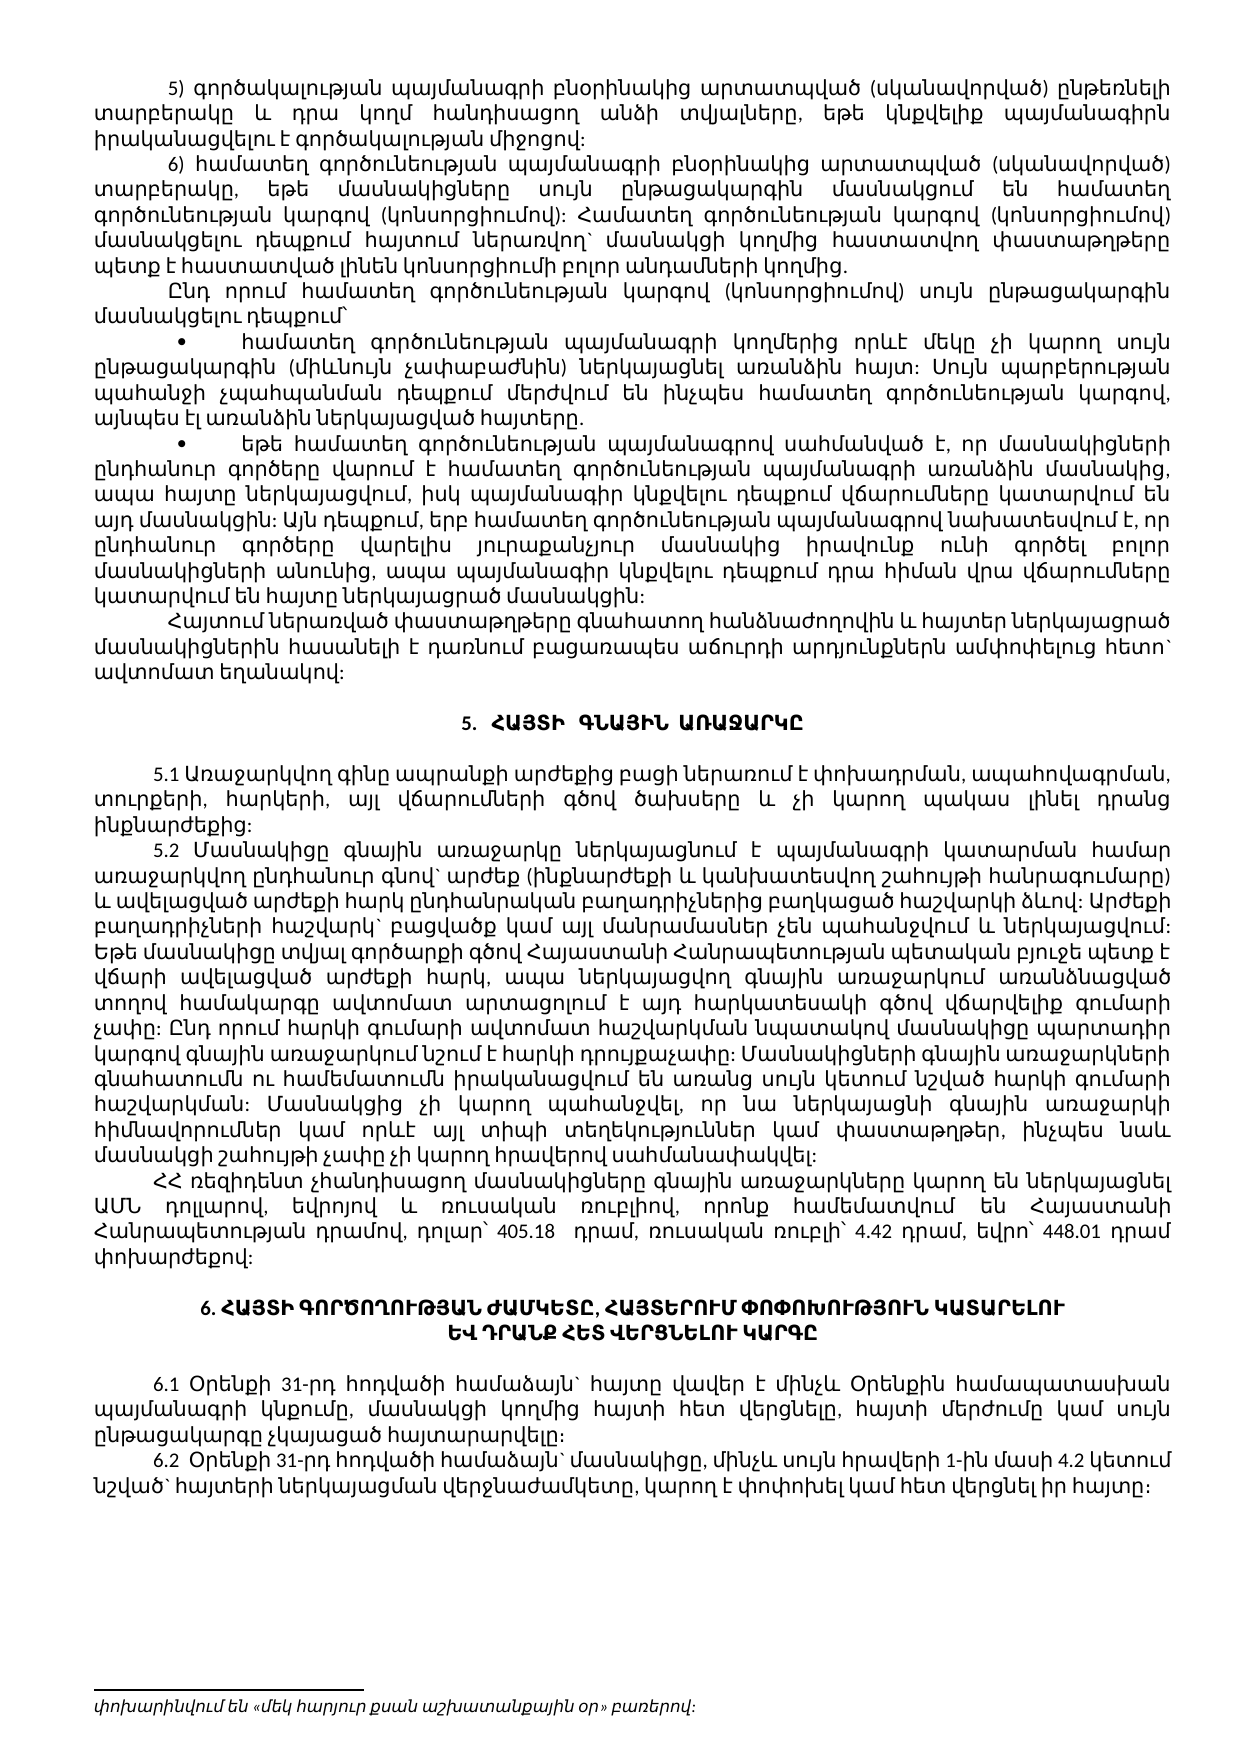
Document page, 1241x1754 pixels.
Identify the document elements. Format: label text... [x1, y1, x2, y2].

text ՀՀ ռեզիդենտ չհանդիսացող մասնակիցները գնային առաջարկները կարող են ներկայացնել ԱՄՆ դոլլարով, եվրոյով և ռուսական ռուբլիով, որոնք համեմատվում են Հայաստանի Հանրապետության դրամով, դոլար՝ 405.18 դրամ, ռուսական ռուբլի՝ 4.42 դրամ, եվրո՝ 448.01 դրամ փոխարժեքով: [94, 1168, 1171, 1269]
list համատեղ գործունեության պայմանագրի կողմերից որևէ մեկը չի կարող սույն ընթացակարգին (միևնույն չափաբաժնին) ներկայացնել առանձին հայտ: Սույն պարբերության պահանջի չպահպանման դեպքում մերժվում են ինչպես համատեղ գործունեության կարգով, այնպես էլ առանձին ներկայացված հայտերը. [94, 329, 1171, 431]
text 6.2 Օրենքի 31-րդ հոդվածի համաձայն` մասնակիցը, մինչև սույն հրավերի 1-ին մասի 4.2 կետում նշված` հայտերի ներկայացման վերջնաժամկետը, կարող է փոփոխել կամ հետ վերցնել իր հայտը։ [94, 1447, 1171, 1498]
text 5.1 Առաջարկվող գինը ապրանքի արժեքից բացի ներառում է փոխադրման, ապահովագրման, տուրքերի, հարկերի, այլ վճարումների գծով ծախսերը և չի կարող պակաս լինել դրանց ինքնարժեքից: [94, 761, 1171, 837]
text 5.2 Մասնակիցը գնային առաջարկը ներկայացնում է պայմանագրի կատարման համար առաջարկվող ընդհանուր գնով` արժեք (ինքնարժեքի և կանխատեսվող շահույթի հանրագումարը) և ավելացված արժեքի հարկ ընդհանրական բաղադրիչներից բաղկացած հաշվարկի ձևով: Արժեքի բաղադրիչների հաշվարկ` բացվածք կամ այլ մանրամասներ չեն պահանջվում և ներկայացվում: Եթե մասնակիցը տվյալ գործարքի գծով Հայաստանի Հանրապետության պետական բյուջե պետք է վճարի ավելացված արժեքի հարկ, ապա ներկայացվող գնային առաջարկում առանձնացված տողով համակարգը ավտոմատ արտացոլում է այդ հարկատեսակի գծով վճարվելիք գումարի չափը: Ընդ որում հարկի գումարի ավտոմատ հաշվարկման նպատակով մասնակիցը պարտադիր կարգով գնային առաջարկում նշում է հարկի դրույքաչափը: Մասնակիցների գնային առաջարկների գնահատումն ու համեմատումն իրականացվում են առանց սույն կետում նշված հարկի գումարի հաշվարկման: Մասնակցից չի կարող պահանջվել, որ նա ներկայացնի գնային առաջարկի հիմնավորումներ կամ որևէ այլ տիպի տեղեկություններ կամ փաստաթղթեր, ինչպես նաև մասնակցի շահույթի չափը չի կարող հրավերով սահմանափակվել: [94, 837, 1171, 1168]
text 6.1 Օրենքի 31-րդ հոդվածի համաձայն` հայտը վավեր է մինչև Օրենքին համապատասխան պայմանագրի կնքումը, մասնակցի կողմից հայտի հետ վերցնելը, հայտի մերժումը կամ սույն ընթացակարգը չկայացած հայտարարվելը։ [94, 1371, 1171, 1447]
list եթե համատեղ գործունեության պայմանագրով սահմանված է, որ մասնակիցների ընդհանուր գործերը վարում է համատեղ գործունեության պայմանագրի առանձին մասնակից, ապա հայտը ներկայացվում, իսկ պայմանագիր կնքվելու դեպքում վճարումները կատարվում են այդ մասնակցին: Այն դեպքում, երբ համատեղ գործունեության պայմանագրով նախատեսվում է, որ ընդհանուր գործերը վարելիս յուրաքանչյուր մասնակից իրավունք ունի գործել բոլոր մասնակիցների անունից, ապա պայմանագիր կնքվելու դեպքում դրա հիման վրա վճարումները կատարվում են հայտը ներկայացրած մասնակցին: [94, 431, 1171, 609]
text Ընդ որում համատեղ գործունեության կարգով (կոնսորցիումով) սույն ընթացակարգին մասնակցելու դեպքում՝ [94, 278, 1171, 329]
text 5) գործակալության պայմանագրի բնօրինակից արտատպված (սկանավորված) ընթեռնելի տարբերակը և դրա կողմ հանդիսացող անձի տվյալները, եթե կնքվելիք պայմանագիրն իրականացվելու է գործակալության միջոցով: [94, 75, 1171, 151]
text 6) համատեղ գործունեության պայմանագրի բնօրինակից արտատպված (սկանավորված) տարբերակը, եթե մասնակիցները սույն ընթացակարգին մասնակցում են համատեղ գործունեության կարգով (կոնսորցիումով): Համատեղ գործունեության կարգով (կոնսորցիումով) մասնակցելու դեպքում հայտում ներառվող` մասնակցի կողմից հաստատվող փաստաթղթերը պետք է հաստատված լինեն կոնսորցիումի բոլոր անդամների կողմից. [94, 151, 1171, 278]
text Հայտում ներառված փաստաթղթերը գնահատող հանձնաժողովին և հայտեր ներկայացրած մասնակիցներին հասանելի է դառնում բացառապես աճուրդի արդյունքներն ամփոփելուց հետո` ավտոմատ եղանակով: [94, 609, 1171, 685]
text ԵՎ ԴՐԱՆՔ ՀԵՏ ՎԵՐՑՆԵԼՈՒ ԿԱՐԳԸ [94, 1320, 1171, 1346]
text 5. ՀԱՅՏԻ ԳՆԱՅԻՆ ԱՌԱՋԱՐԿԸ [94, 710, 1171, 736]
text 6. ՀԱՅՏԻ ԳՈՐԾՈՂՈՒԹՅԱՆ ԺԱՄԿԵՏԸ, ՀԱՅՏԵՐՈՒՄ ՓՈՓՈԽՈՒԹՅՈՒՆ ԿԱՏԱՐԵԼՈՒ [94, 1295, 1171, 1320]
